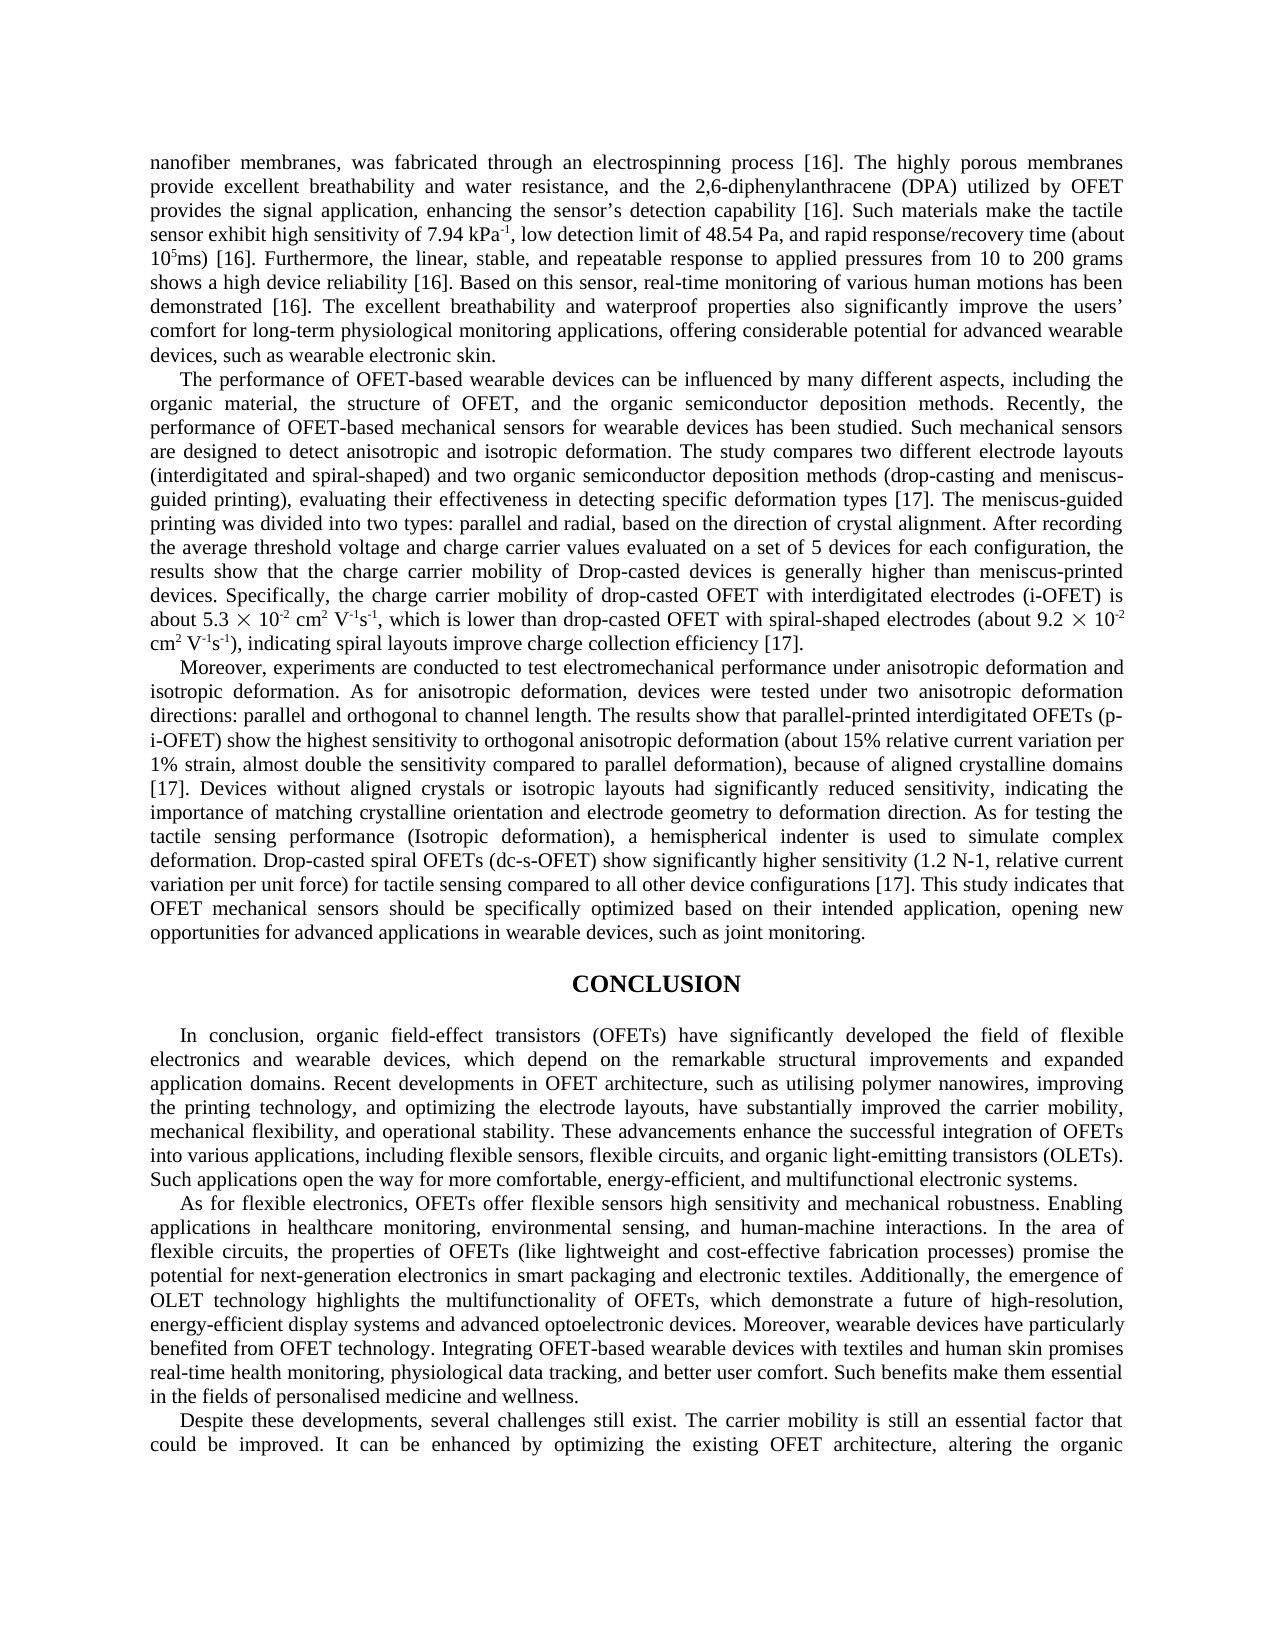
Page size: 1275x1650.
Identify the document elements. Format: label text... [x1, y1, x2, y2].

text Moreover, experiments are conducted to test electromechanical performance under anisotropic deformation and isotropic deformation. As for anisotropic deformation, devices were tested under two anisotropic deformation directions: parallel and orthogonal to channel length. The results show that parallel-printed interdigitated OFETs (p-i-OFET) show the highest sensitivity to orthogonal anisotropic deformation (about 15% relative current variation per 1% strain, almost double the sensitivity compared to parallel deformation), because of aligned crystalline domains [17]. Devices without aligned crystals or isotropic layouts had significantly reduced sensitivity, indicating the importance of matching crystalline orientation and electrode geometry to deformation direction. As for testing the tactile sensing performance (Isotropic deformation), a hemispherical indenter is used to simulate complex deformation. Drop-casted spiral OFETs (dc-s-OFET) show significantly higher sensitivity (1.2 N-1, relative current variation per unit force) for tactile sensing compared to all other device configurations [17]. This study indicates that OFET mechanical sensors should be specifically optimized based on their intended application, opening new opportunities for advanced applications in wearable devices, such as joint monitoring. [150, 655, 1125, 944]
text The performance of OFET-based wearable devices can be influenced by many different aspects, including the organic material, the structure of OFET, and the organic semiconductor deposition methods. Recently, the performance of OFET-based mechanical sensors for wearable devices has been studied. Such mechanical sensors are designed to detect anisotropic and isotropic deformation. The study compares two different electrode layouts (interdigitated and spiral-shaped) and two organic semiconductor deposition methods (drop-casting and meniscus-guided printing), evaluating their effectiveness in detecting specific deformation types [17]. The meniscus-guided printing was divided into two types: parallel and radial, based on the direction of crystal alignment. After recording the average threshold voltage and charge carrier values evaluated on a set of 5 devices for each configuration, the results show that the charge carrier mobility of Drop-casted devices is generally higher than meniscus-printed devices. Specifically, the charge carrier mobility of drop-casted OFET with interdigitated electrodes (i-OFET) is about 5.3 10-2 cm2 V-1s-1, which is lower than drop-casted OFET with spiral-shaped electrodes (about 9.2 10-2 cm2 V-1s-1), indicating spiral layouts improve charge collection efficiency [17]. [150, 367, 1125, 655]
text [150, 1408, 1125, 1456]
text In conclusion, organic field-effect transistors (OFETs) have significantly developed the field of flexible electronics and wearable devices, which depend on the remarkable structural improvements and expanded application domains. Recent developments in OFET architecture, such as utilising polymer nanowires, improving the printing technology, and optimizing the electrode layouts, have substantially improved the carrier mobility, mechanical flexibility, and operational stability. These advancements enhance the successful integration of OFETs into various applications, including flexible sensors, flexible circuits, and organic light-emitting transistors (OLETs). Such applications open the way for more comfortable, energy-efficient, and multifunctional electronic systems. [150, 1023, 1125, 1191]
subtitle Conclusion [187, 969, 1125, 998]
text As for flexible electronics, OFETs offer flexible sensors high sensitivity and mechanical robustness. Enabling applications in healthcare monitoring, environmental sensing, and human-machine interactions. In the area of flexible circuits, the properties of OFETs (like lightweight and cost-effective fabrication processes) promise the potential for next-generation electronics in smart packaging and electronic textiles. Additionally, the emergence of OLET technology highlights the multifunctionality of OFETs, which demonstrate a future of high-resolution, energy-efficient display systems and advanced optoelectronic devices. Moreover, wearable devices have particularly benefited from OFET technology. Integrating OFET-based wearable devices with textiles and human skin promises real-time health monitoring, physiological data tracking, and better user comfort. Such benefits make them essential in the fields of personalised medicine and wellness. [150, 1191, 1125, 1408]
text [150, 150, 1125, 367]
